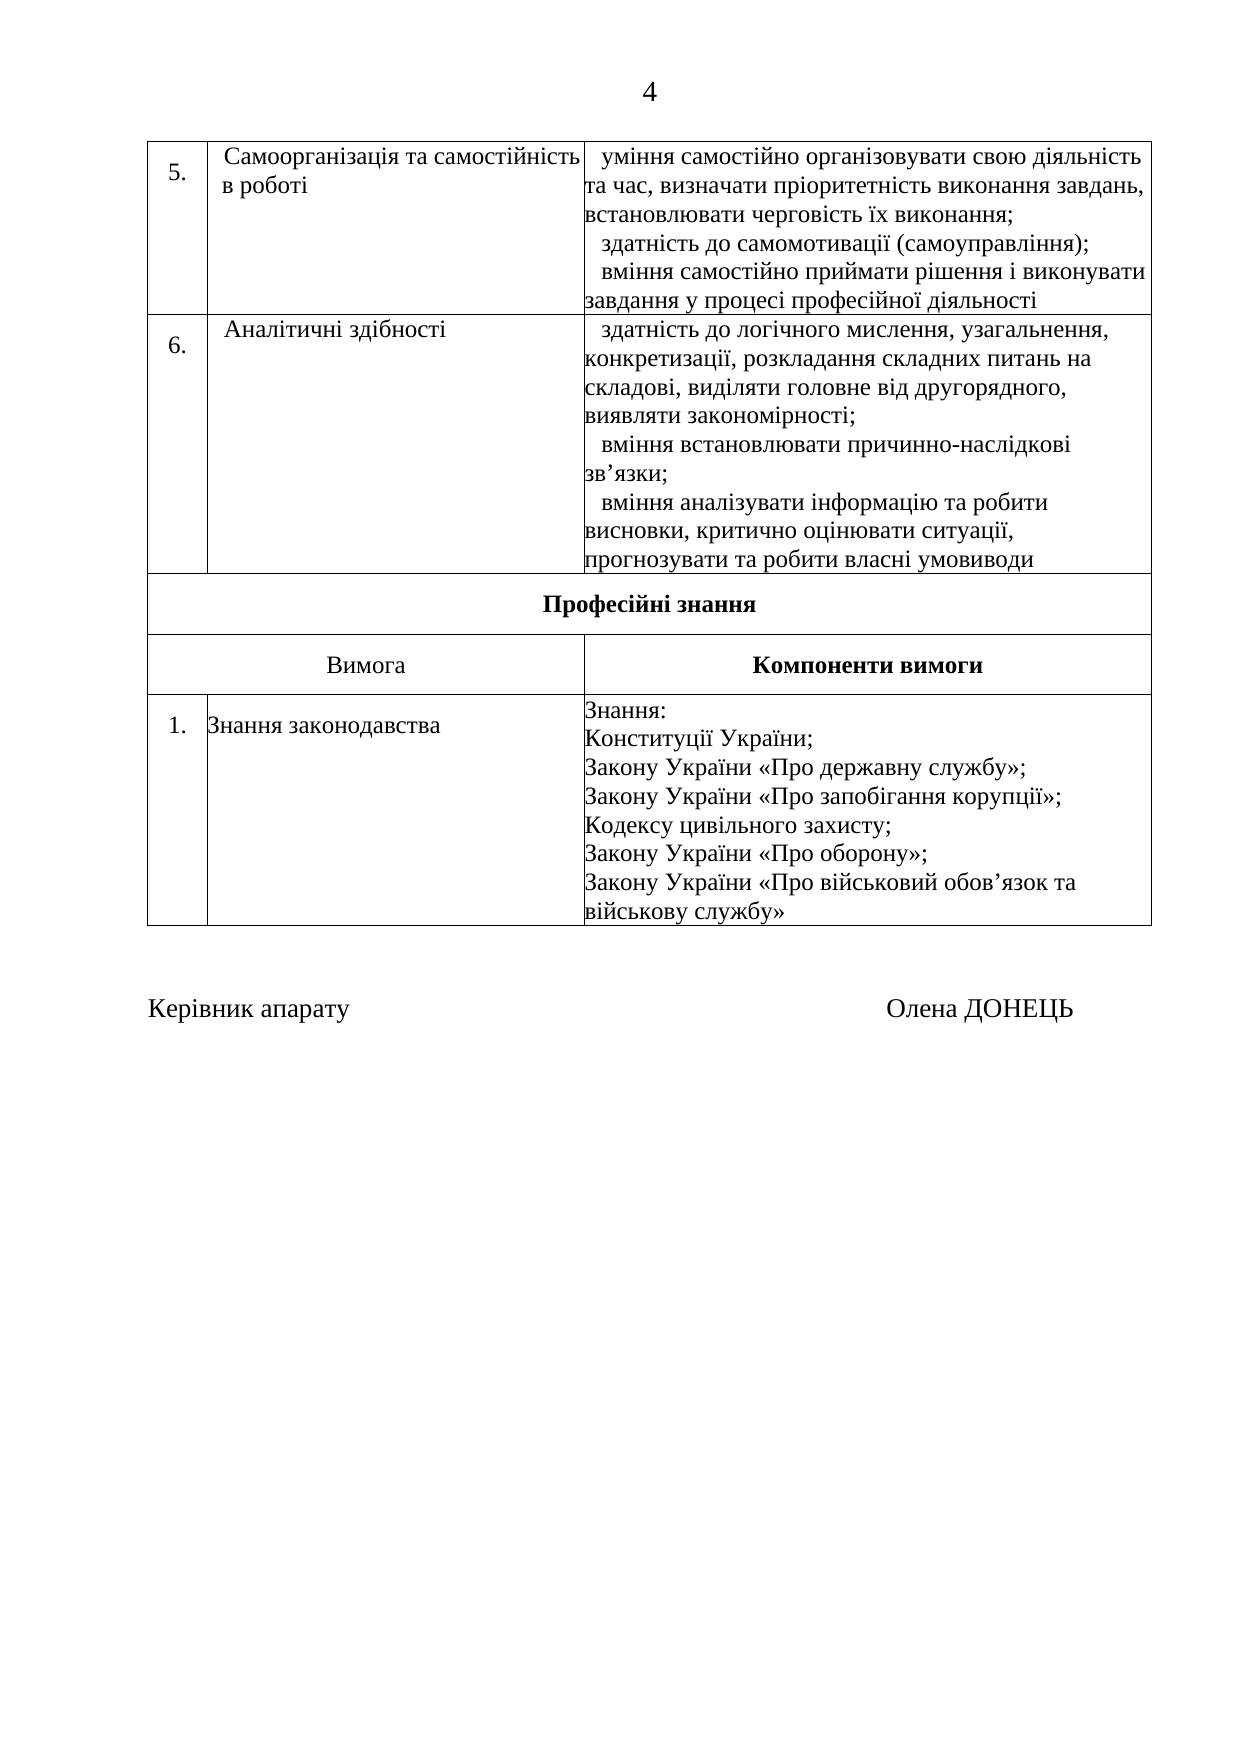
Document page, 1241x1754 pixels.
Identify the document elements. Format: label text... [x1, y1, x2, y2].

text Керівник апарату Олена ДОНЕЦЬ [148, 992, 1152, 1023]
table_cell Знання законодавства [208, 695, 584, 925]
table_cell уміння самостійно організовувати свою діяльність та час, визначати пріоритетність виконання завдань, встановлювати черговість їх виконання; здатність до самомотивації (самоуправління); вміння самостійно приймати рішення і виконувати завдання у процесі професійної діяльності [585, 142, 1151, 314]
table_cell здатність до логічного мислення, узагальнення, конкретизації, розкладання складних питань на складові, виділяти головне від другорядного, виявляти закономірності; вміння встановлювати причинно-наслідкові зв’язки; вміння аналізувати інформацію та робити висновки, критично оцінювати ситуації, прогнозувати та робити власні умовиводи [585, 315, 1151, 573]
table_cell 1. [148, 695, 207, 925]
table_cell Професійні знання [148, 574, 1151, 634]
table_cell 5. [148, 142, 207, 314]
table_cell Знання: Конституції України; Закону України «Про державну службу»; Закону України «Про запобігання корупції»; Кодексу цивільного захисту; Закону України «Про оборону»; Закону України «Про військовий обов’язок та військову службу» [585, 695, 1151, 925]
table_cell 6. [148, 315, 207, 573]
table_cell Аналітичні здібності [208, 315, 584, 573]
table_cell Самоорганізація та самостійність в роботі [208, 142, 584, 314]
table_cell Вимога [148, 635, 584, 694]
table_cell Компоненти вимоги [585, 635, 1151, 694]
